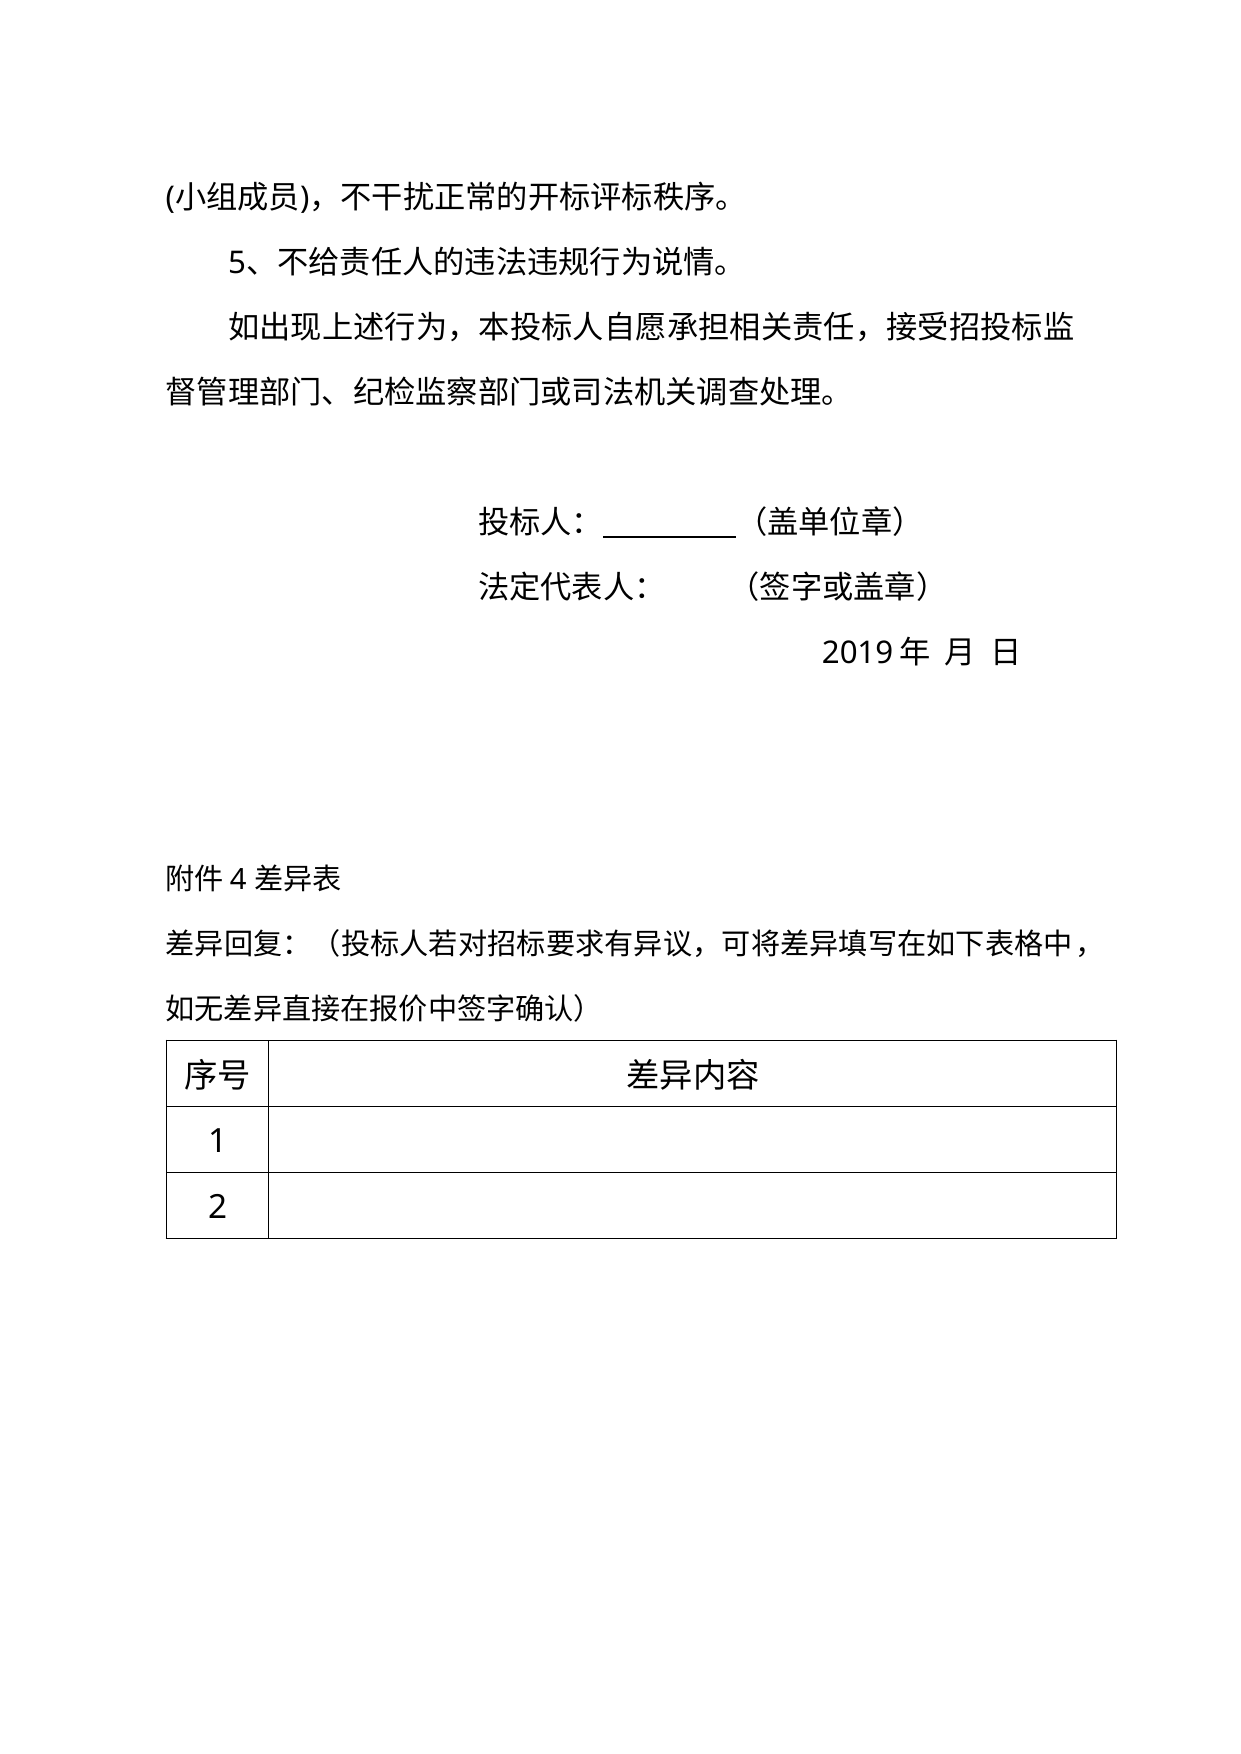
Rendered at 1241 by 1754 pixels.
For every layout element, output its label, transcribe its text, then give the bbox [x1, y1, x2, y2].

table_header 差异内容 [269, 1041, 1116, 1106]
text 5、不给责任人的违法违规行为说情。 [165, 227, 1075, 292]
table_cell [269, 1107, 1116, 1172]
table_header 序号 [167, 1041, 268, 1106]
table_cell 2 [167, 1173, 268, 1238]
text 投标人： （盖单位章） [165, 487, 1075, 552]
table_cell [269, 1173, 1116, 1238]
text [165, 162, 1075, 227]
table_cell 1 [167, 1107, 268, 1172]
text 附件4 差异表 [165, 844, 1075, 909]
text 差异回复：（投标人若对招标要求有异议，可将差异填写在如下表格中，如无差异直接在报价中签字确认） [165, 909, 1075, 1039]
text 如出现上述行为，本投标人自愿承担相关责任，接受招投标监督管理部门、纪检监察部门或司法机关调查处理。 [165, 292, 1075, 422]
text 法定代表人： （签字或盖章） [165, 552, 1075, 617]
text 2019年 月 日 [165, 617, 1075, 682]
